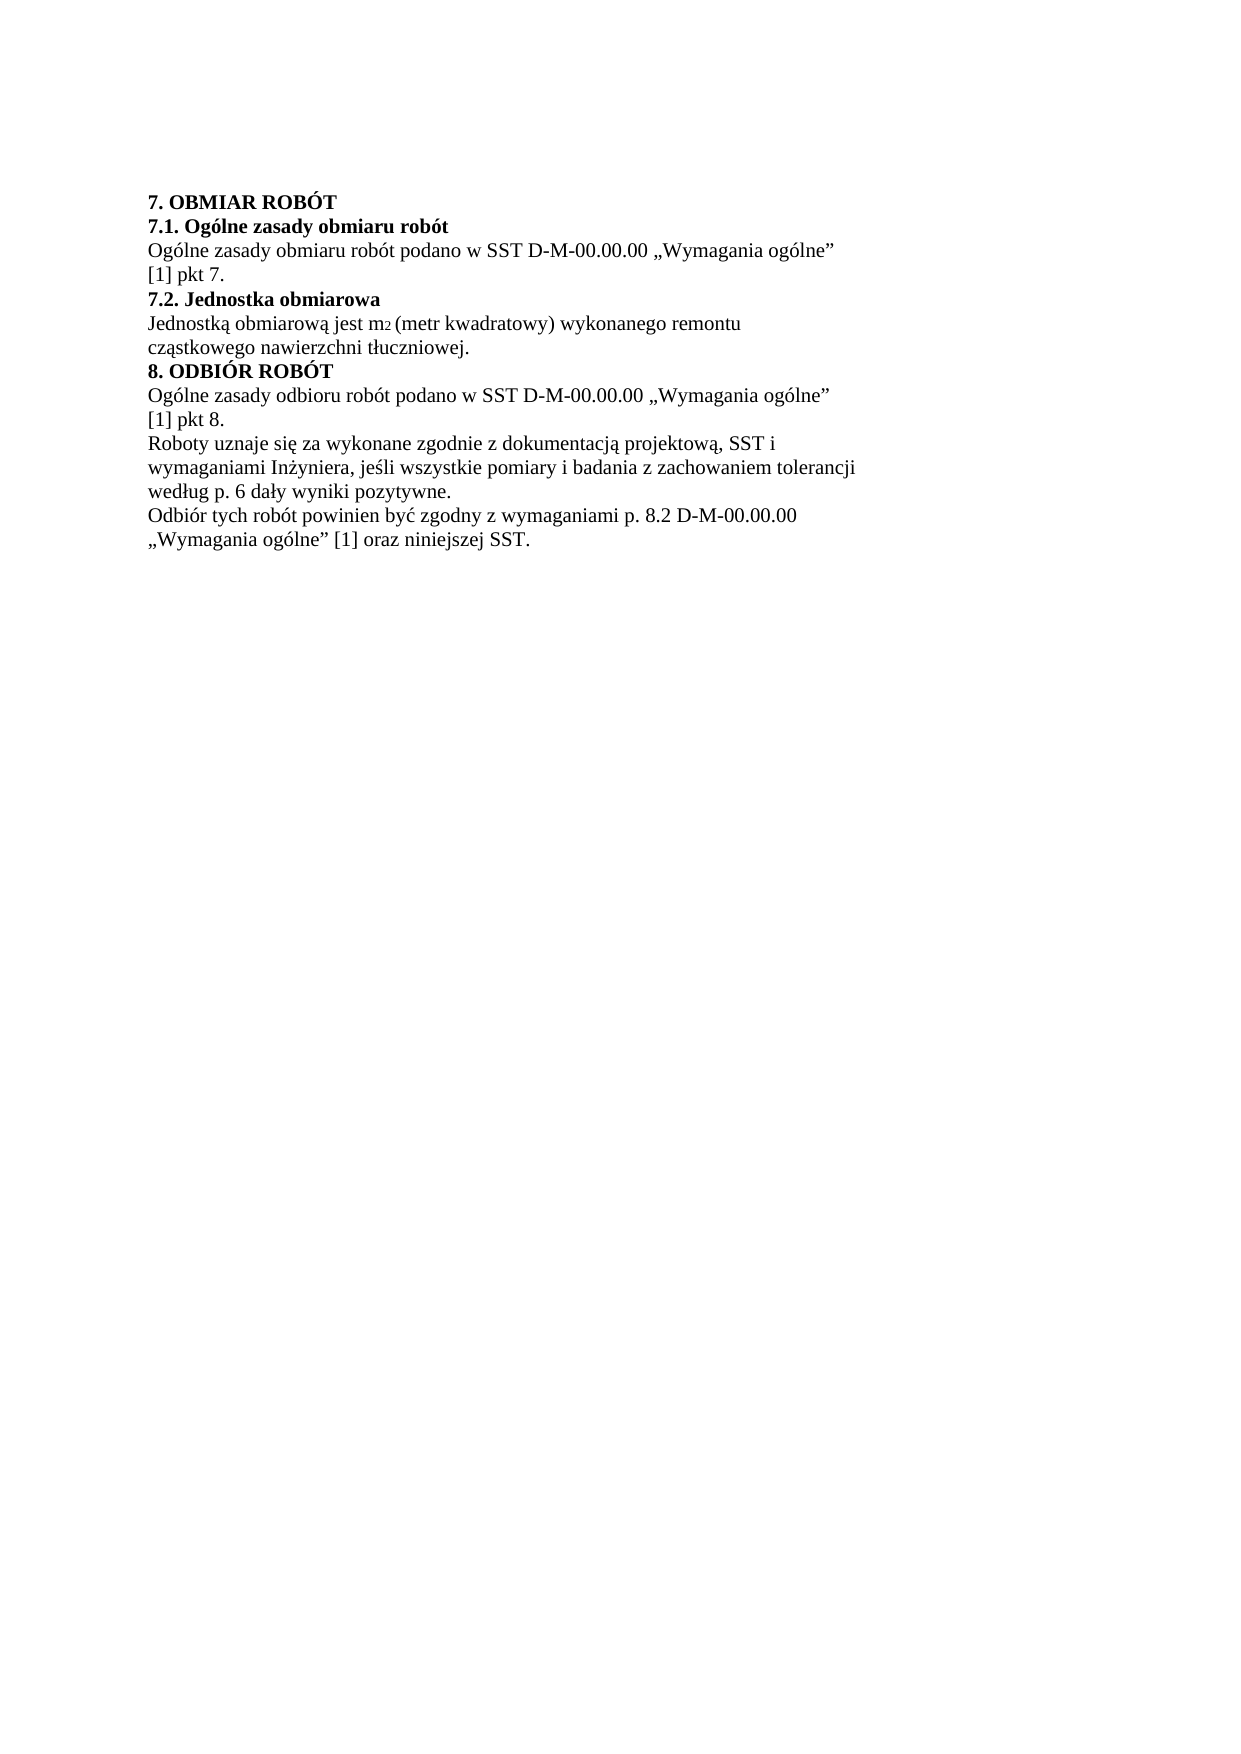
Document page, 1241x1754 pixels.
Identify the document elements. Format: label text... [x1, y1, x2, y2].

text [1] pkt 8. [148, 407, 1093, 431]
text Jednostką obmiarową jest m2 (metr kwadratowy) wykonanego remontu [148, 311, 1093, 334]
text 7. OBMIAR ROBÓT [148, 190, 1093, 214]
text Ogólne zasady obmiaru robót podano w SST D-M-00.00.00 „Wymagania ogólne” [148, 238, 1093, 262]
text 7.2. Jednostka obmiarowa [148, 286, 1093, 311]
text 8. ODBIÓR ROBÓT [148, 359, 1093, 383]
text Odbiór tych robót powinien być zgodny z wymaganiami p. 8.2 D-M-00.00.00 [148, 503, 1093, 527]
text Ogólne zasady odbioru robót podano w SST D-M-00.00.00 „Wymagania ogólne” [148, 383, 1093, 407]
text według p. 6 dały wyniki pozytywne. [148, 479, 1093, 503]
text cząstkowego nawierzchni tłuczniowej. [148, 334, 1093, 359]
text Roboty uznaje się za wykonane zgodnie z dokumentacją projektową, SST i [148, 431, 1093, 455]
text „Wymagania ogólne” [1] oraz niniejszej SST. [148, 527, 1093, 551]
text 7.1. Ogólne zasady obmiaru robót [148, 214, 1093, 238]
text [1] pkt 7. [148, 262, 1093, 286]
text wymaganiami Inżyniera, jeśli wszystkie pomiary i badania z zachowaniem tolerancji [148, 455, 1093, 479]
